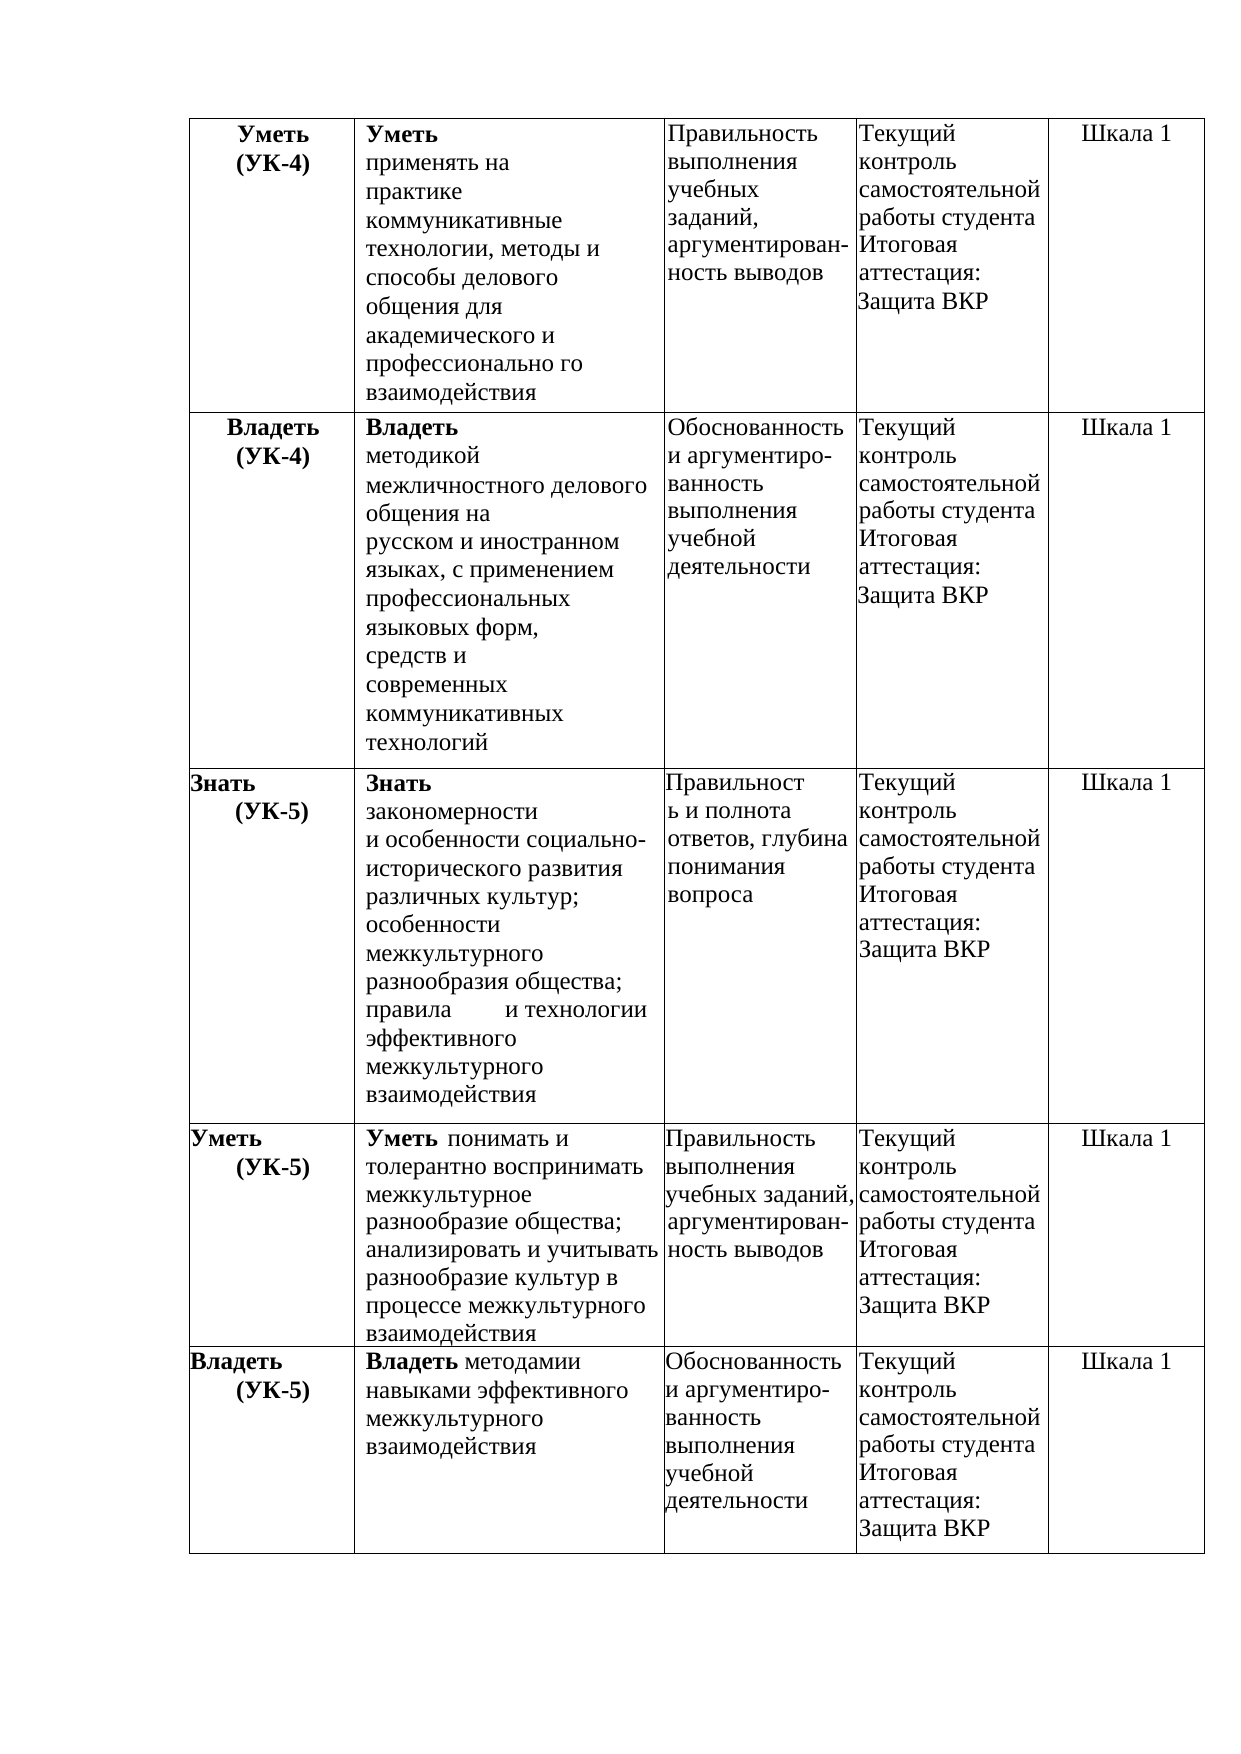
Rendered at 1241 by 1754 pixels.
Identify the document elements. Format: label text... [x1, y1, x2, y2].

table_cell Знать закономерности и особенности социально- исторического развития различных культур; особенности межкультурного разнообразия общества; правила и технологии эффективного межкультурного взаимодействия [355, 769, 664, 1123]
table_cell Уметь применять на практике коммуникативные технологии, методы и способы делового общения для академического и профессионально го взаимодействия [355, 119, 664, 412]
table_cell Правильност ь и полнота ответов, глубина понимания вопроса [665, 769, 856, 1123]
table_cell Правильность выполнения учебных заданий, аргументирован-ность выводов [665, 119, 856, 412]
table_cell Текущий контроль самостоятельной работы студента Итоговая аттестация: Защита ВКР [857, 769, 1048, 1123]
table_cell Владеть (УК-5) [190, 1347, 354, 1552]
table_cell Обоснованность и аргументиро-ванность выполнения учебной деятельности [665, 413, 856, 767]
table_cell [857, 119, 1048, 412]
table_cell Владеть методикой межличностного делового общения на русском и иностранном языках, с применением профессиональных языковых форм, средств и современных коммуникативных технологий [355, 413, 664, 767]
table_cell Уметь (УК-4) [190, 119, 354, 412]
table_cell Владеть (УК-4) [190, 413, 354, 767]
table_cell Шкала 1 [1049, 119, 1204, 412]
table_cell Уметь понимать и толерантно воспринимать межкультурное разнообразие общества; анализировать и учитывать разнообразие культур в процессе межкультурного взаимодействия [355, 1124, 664, 1346]
table_cell Знать (УК-5) [190, 769, 354, 1123]
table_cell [857, 1347, 1048, 1552]
table_cell Шкала 1 [1049, 1347, 1204, 1552]
table_cell Правильность выполнения учебных заданий, аргументирован-ность выводов [665, 1124, 856, 1346]
table_cell Текущий контроль самостоятельной работы студента Итоговая аттестация: Защита ВКР [857, 413, 1048, 767]
table_cell Владеть методамии навыками эффективного межкультурного взаимодействия [355, 1347, 664, 1552]
table_cell Уметь (УК-5) [190, 1124, 354, 1346]
table_cell Шкала 1 [1049, 1124, 1204, 1346]
table_cell Шкала 1 [1049, 413, 1204, 767]
table_cell Шкала 1 [1049, 769, 1204, 1123]
table_cell Текущий контроль самостоятельной работы студента Итоговая аттестация: Защита ВКР [857, 1124, 1048, 1346]
table_cell Обоснованность и аргументиро-ванность выполнения учебной деятельности [665, 1347, 856, 1552]
